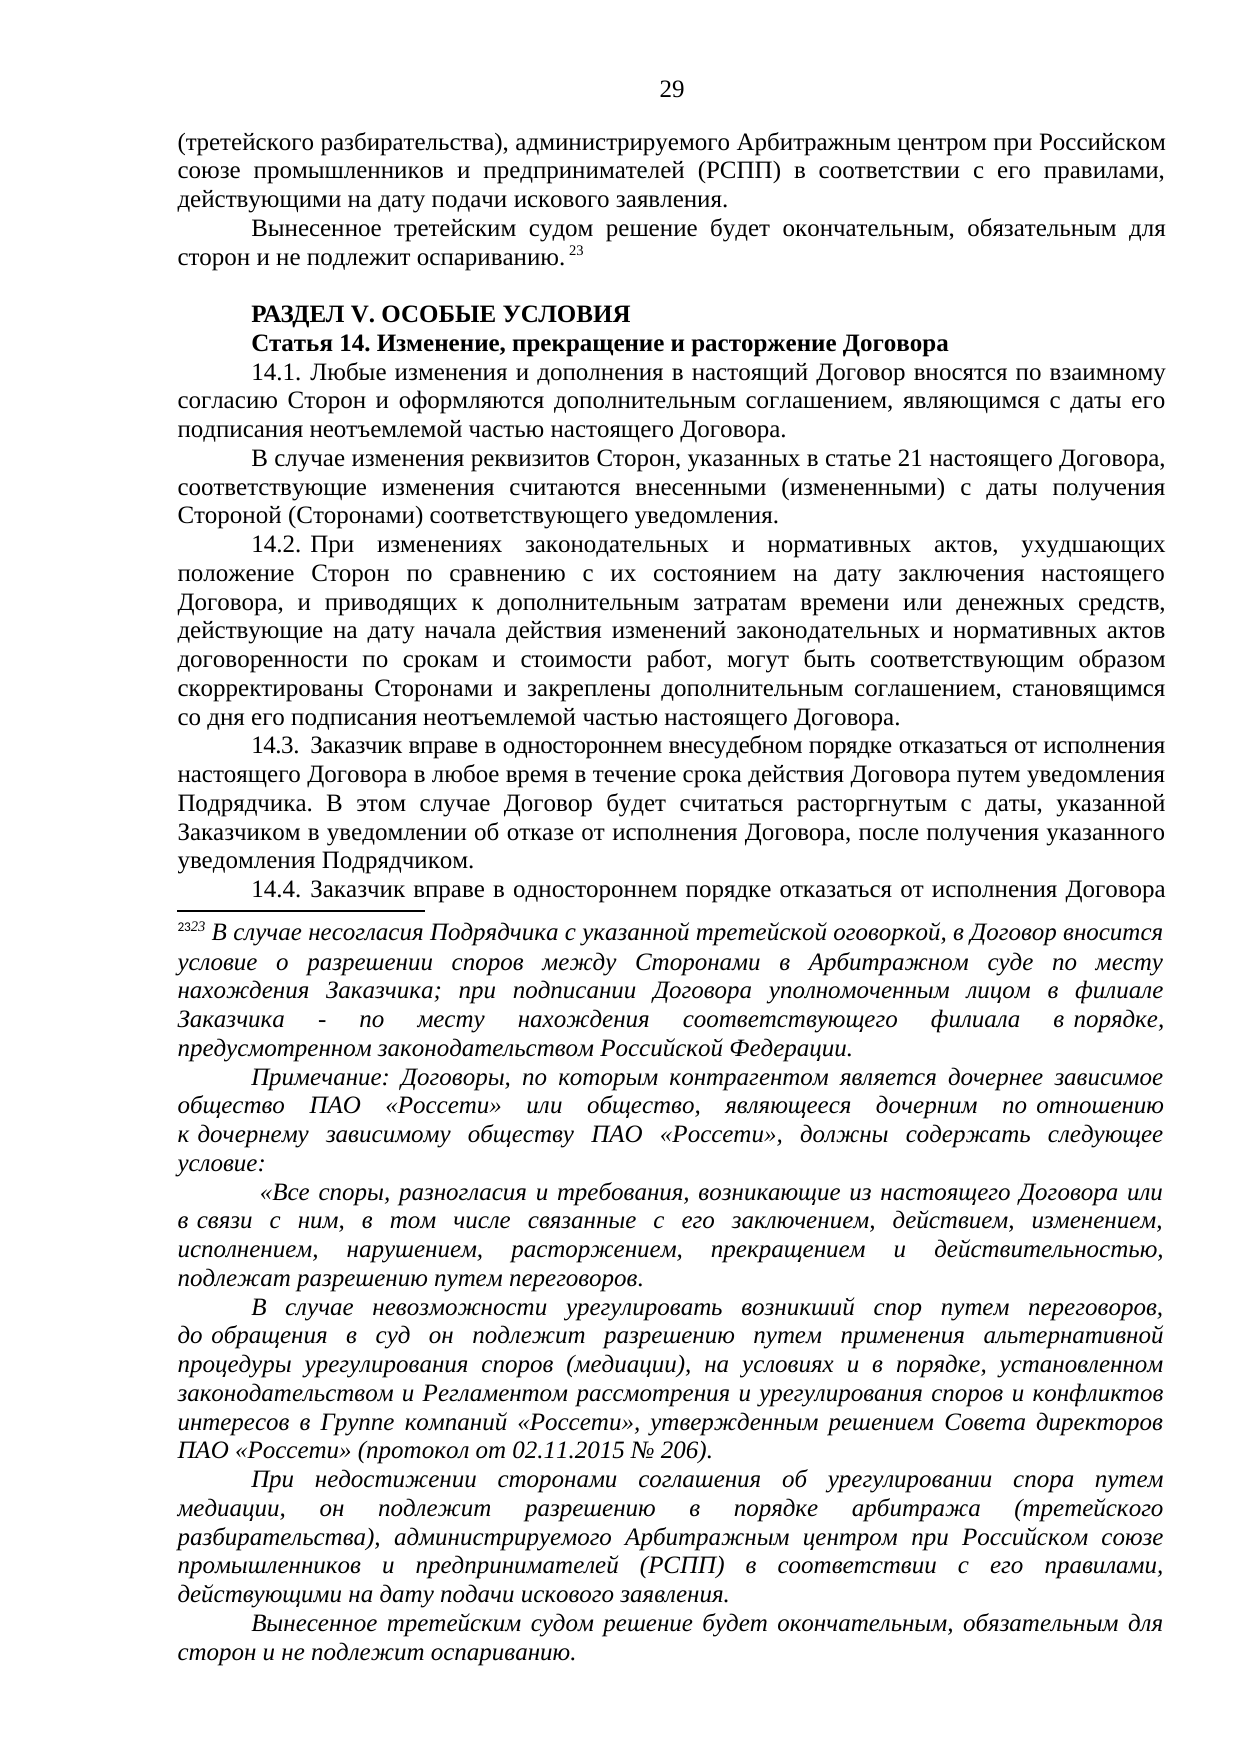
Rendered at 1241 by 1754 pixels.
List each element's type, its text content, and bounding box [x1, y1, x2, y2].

text В случае изменения реквизитов Сторон, указанных в статье 21 настоящего Договора, соответствующие изменения считаются внесенными (измененными) с даты получения Стороной (Сторонами) соответствующего уведомления. [177, 443, 1166, 529]
text Статья 14. Изменение, прекращение и расторжение Договора [177, 328, 1166, 357]
text РАЗДЕЛ V. ОСОБЫЕ УСЛОВИЯ [177, 299, 1166, 328]
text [177, 127, 1166, 213]
text 14.1. Любые изменения и дополнения в настоящий Договор вносятся по взаимному согласию Сторон и оформляются дополнительным соглашением, являющимся с даты его подписания неотъемлемой частью настоящего Договора. [177, 357, 1166, 443]
text 14.4. Заказчик вправе в одностороннем порядке отказаться от исполнения Договора путем направления соответствующего уведомления Подрядчику, с указанием даты предполагаемого отказа в случае (включая, но не ограничиваясь): [177, 874, 1166, 903]
text 14.3. Заказчик вправе в одностороннем внесудебном порядке отказаться от исполнения настоящего Договора в любое время в течение срока действия Договора путем уведомления Подрядчика. В этом случае Договор будет считаться расторгнутым с даты, указанной Заказчиком в уведомлении об отказе от исполнения Договора, после получения указанного уведомления Подрядчиком. [177, 730, 1166, 874]
text Вынесенное третейским судом решение будет окончательным, обязательным для сторон и не подлежит оспариванию. [177, 213, 1166, 270]
text 14.2. При изменениях законодательных и нормативных актов, ухудшающих положение Сторон по сравнению с их состоянием на дату заключения настоящего Договора, и приводящих к дополнительным затратам времени или денежных средств, действующие на дату начала действия изменений законодательных и нормативных актов договоренности по срокам и стоимости работ, могут быть соответствующим образом скорректированы Сторонами и закреплены дополнительным соглашением, становящимся со дня его подписания неотъемлемой частью настоящего Договора. [177, 529, 1166, 730]
